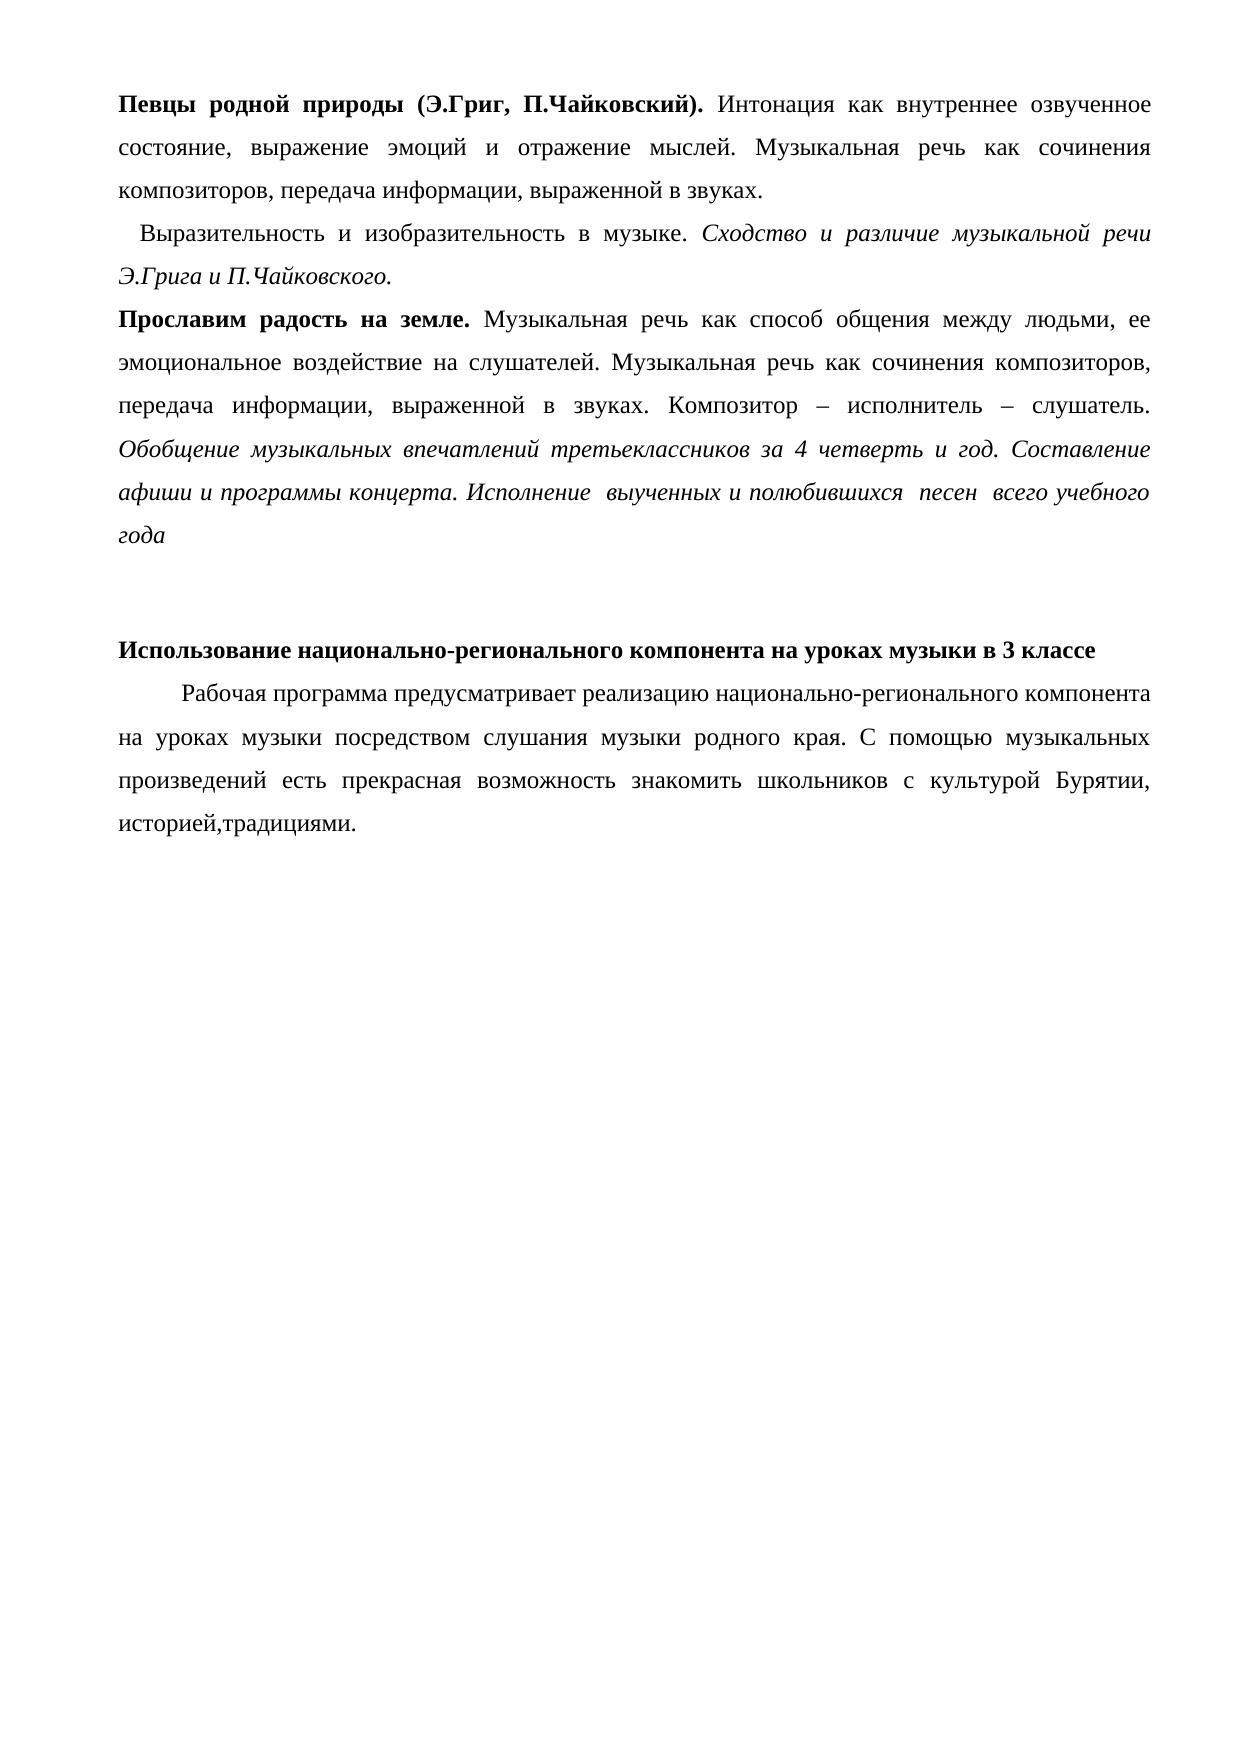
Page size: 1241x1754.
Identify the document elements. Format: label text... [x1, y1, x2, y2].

text Певцы родной природы (Э.Григ, П.Чайковский). Интонация как внутреннее озвученное состояние, выражение эмоций и отражение мыслей. Музыкальная речь как сочинения композиторов, передача информации, выраженной в звуках. [118, 89, 1152, 204]
text Прославим радость на земле. Музыкальная речь как способ общения между людьми, ее эмоциональное воздействие на слушателей. Музыкальная речь как сочинения композиторов, передача информации, выраженной в звуках. Композитор – исполнитель – слушатель. Обобщение музыкальных впечатлений третьеклассников за 4 четверть и год. Составление афиши и программы концерта. Исполнение выученных и полюбившихся песен всего учебного года [118, 304, 1152, 549]
list Рабочая программа предусматривает реализацию национально-регионального компонента на уроках музыки посредством слушания музыки родного края. С помощью музыкальных произведений есть прекрасная возможность знакомить школьников с культурой Бурятии, историей,традициями. [118, 708, 1152, 866]
text Выразительность и изобразительность в музыке. Сходство и различие музыкальной речи Э.Грига и П.Чайковского. [118, 218, 1152, 290]
list Использование национально-регионального компонента на уроках музыки в 3 классе [118, 635, 1152, 664]
